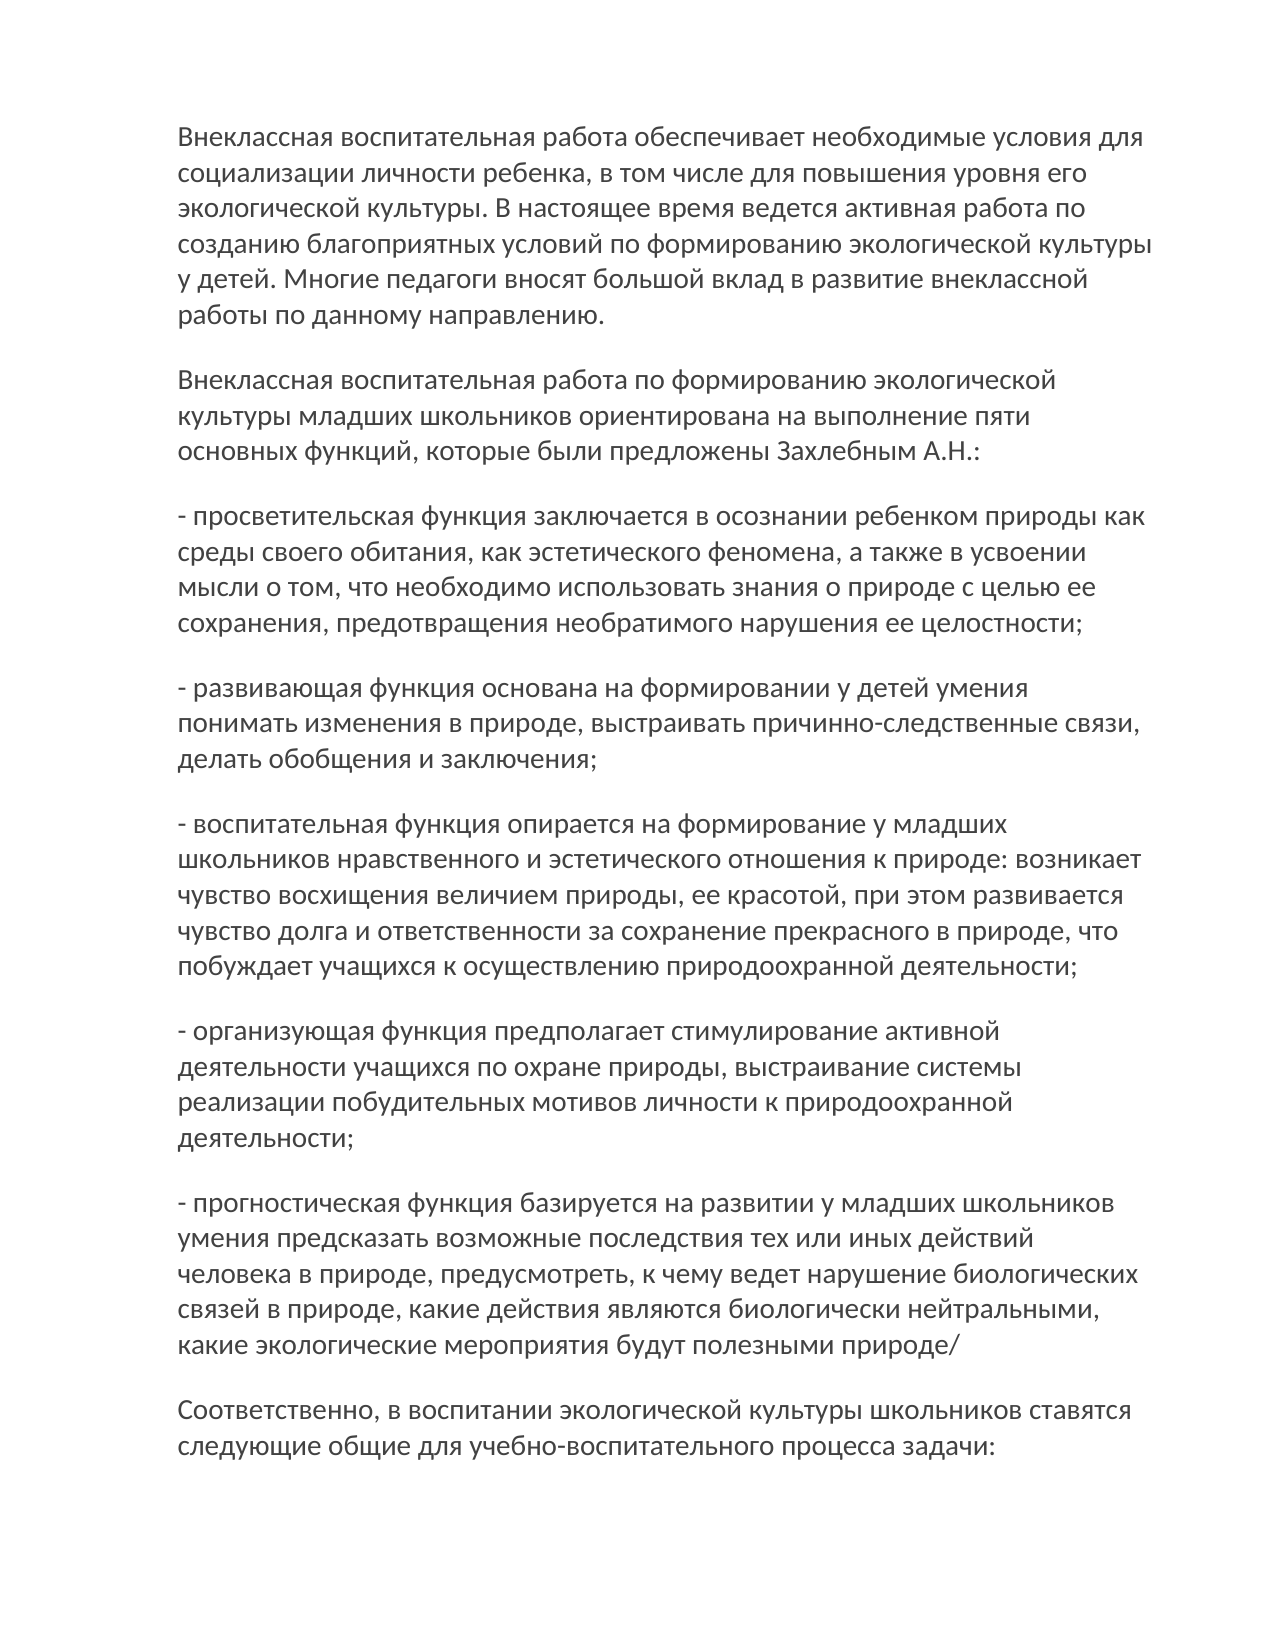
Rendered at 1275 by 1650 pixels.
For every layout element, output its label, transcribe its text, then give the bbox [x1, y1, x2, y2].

text - развивающая функция основана на формировании у детей умения понимать изменения в природе, выстраивать причинно-следственные связи, делать обобщения и заключения; [177, 669, 1155, 776]
text Соответственно, в воспитании экологической культуры школьников ставятся следующие общие для учебно-воспитательного процесса задачи: [177, 1391, 1155, 1462]
text Внеклассная воспитательная работа по формированию экологической культуры младших школьников ориентирована на выполнение пяти основных функций, которые были предложены Захлебным А.Н.: [177, 361, 1155, 468]
text - воспитательная функция опирается на формирование у младших школьников нравственного и эстетического отношения к природе: возникает чувство восхищения величием природы, ее красотой, при этом развивается чувство долга и ответственности за сохранение прекрасного в природе, что побуждает учащихся к осуществлению природоохранной деятельности; [177, 805, 1155, 983]
text - прогностическая функция базируется на развитии у младших школьников умения предсказать возможные последствия тех или иных действий человека в природе, предусмотреть, к чему ведет нарушение биологических связей в природе, какие действия являются биологически нейтральными, какие экологические мероприятия будут полезными природе/ [177, 1184, 1155, 1362]
text - организующая функция предполагает стимулирование активной деятельности учащихся по охране природы, выстраивание системы реализации побудительных мотивов личности к природоохранной деятельности; [177, 1012, 1155, 1154]
text Внеклассная воспитательная работа обеспечивает необходимые условия для социализации личности ребенка, в том числе для повышения уровня его экологической культуры. В настоящее время ведется активная работа по созданию благоприятных условий по формированию экологической культуры у детей. Многие педагоги вносят большой вклад в развитие внеклассной работы по данному направлению. [177, 118, 1155, 332]
text - просветительская функция заключается в осознании ребенком природы как среды своего обитания, как эстетического феномена, а также в усвоении мысли о том, что необходимо использовать знания о природе с целью ее сохранения, предотвращения необратимого нарушения ее целостности; [177, 497, 1155, 639]
